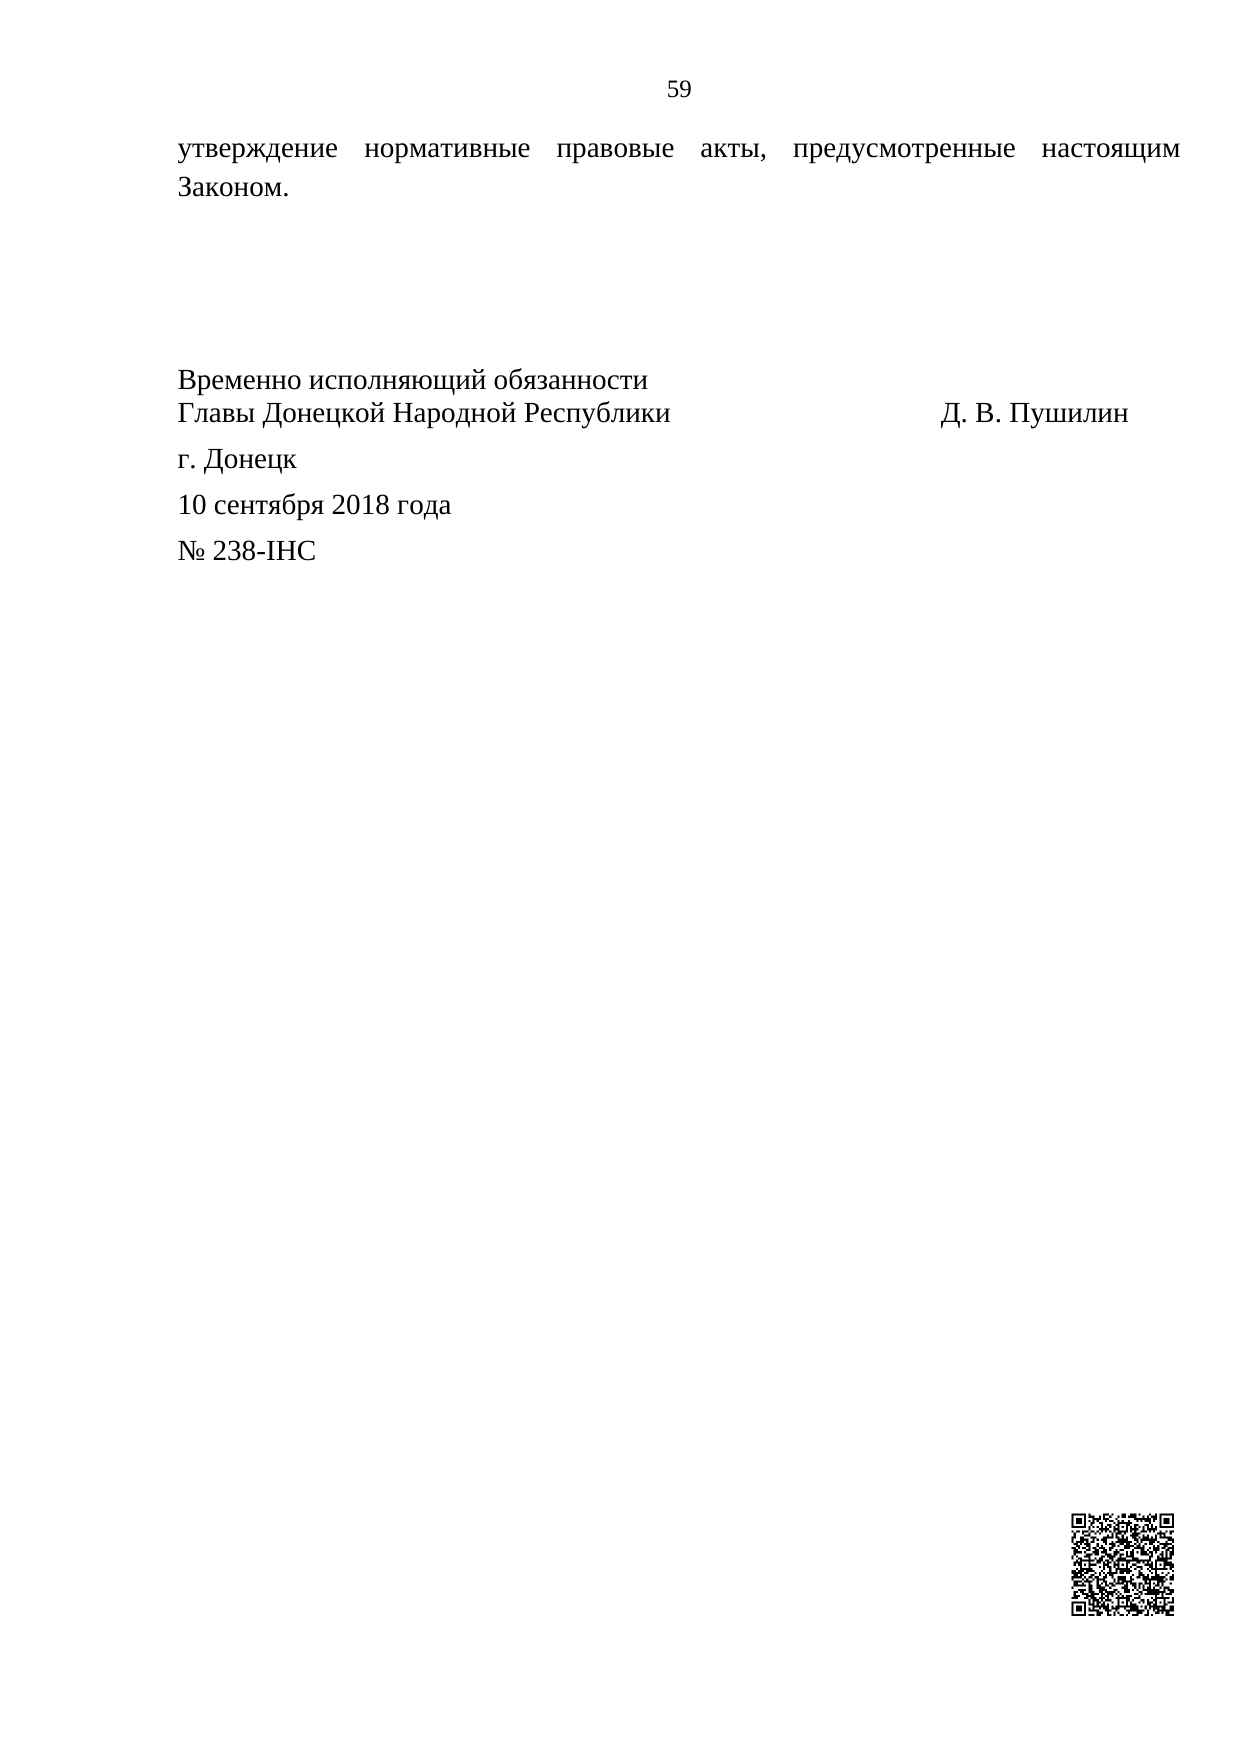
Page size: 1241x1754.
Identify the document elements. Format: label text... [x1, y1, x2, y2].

picture [1063, 1506, 1182, 1624]
text № 238-IНС [177, 533, 1211, 567]
text Главы Донецкой Народной Республики Д. В. Пушилин [177, 395, 1181, 429]
text г. Донецк [177, 441, 1211, 475]
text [177, 131, 1181, 203]
text 10 сентября 2018 года [177, 487, 1181, 521]
text Временно исполняющий обязанности [177, 362, 1181, 395]
